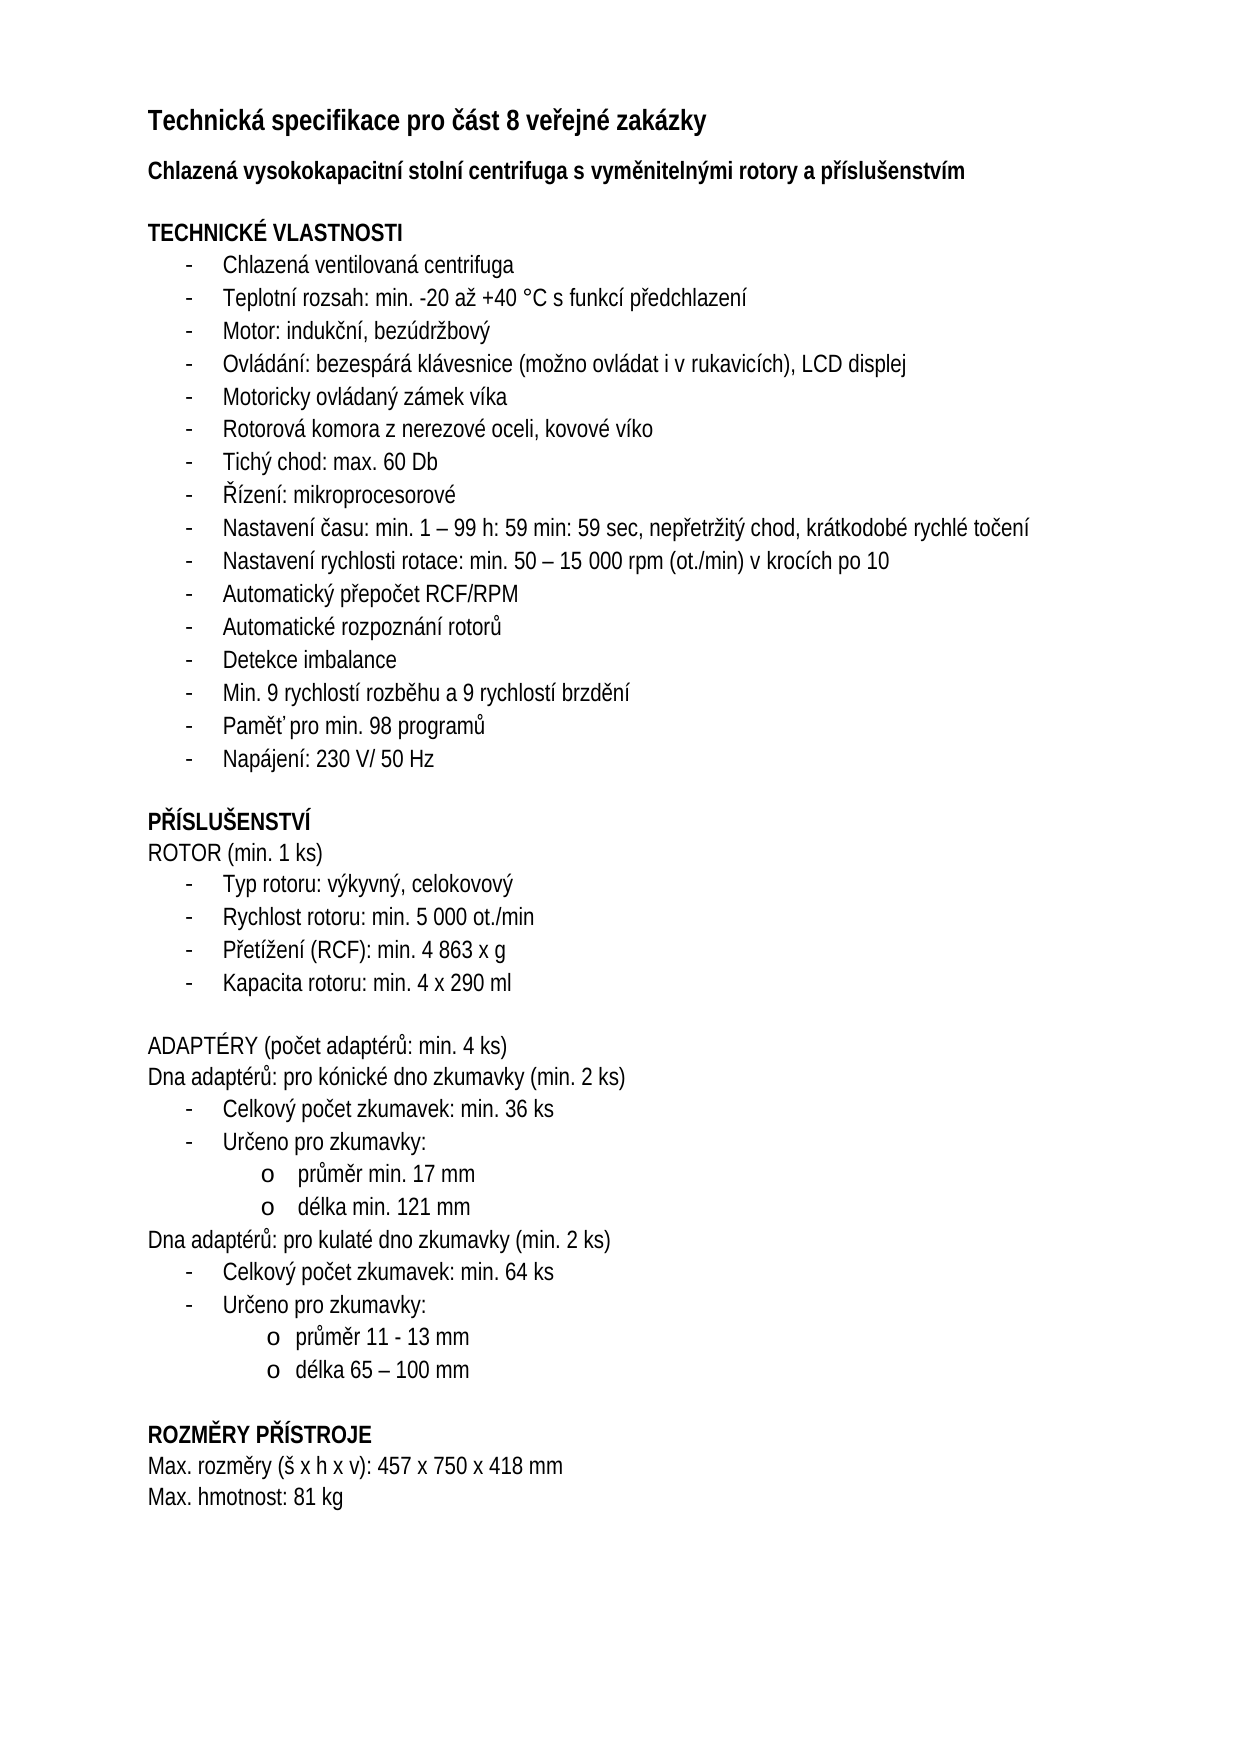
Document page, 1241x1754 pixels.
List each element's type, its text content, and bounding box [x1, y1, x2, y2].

list průměr min. 17 mm [260, 1159, 1093, 1190]
list Určeno pro zkumavky: [185, 1126, 1093, 1156]
text Dna adaptérů: pro kónické dno zkumavky (min. 2 ks) [148, 1062, 1093, 1091]
list Kapacita rotoru: min. 4 x 290 ml [185, 967, 1093, 998]
list Detekce imbalance [185, 644, 1093, 674]
list průměr 11 - 13 mm [266, 1322, 1093, 1353]
list Celkový počet zkumavek: min. 36 ks [185, 1093, 1093, 1123]
list Tichý chod: max. 60 Db [185, 446, 1093, 477]
text Dna adaptérů: pro kulaté dno zkumavky (min. 2 ks) [148, 1225, 1093, 1254]
text ROTOR (min. 1 ks) [148, 837, 1093, 866]
list Paměť pro min. 98 programů [185, 710, 1093, 740]
list Automatický přepočet RCF/RPM [185, 578, 1093, 609]
list Napájení: 230 V/ 50 Hz [185, 743, 1093, 773]
text Technická specifikace pro část 8 veřejné zakázky [148, 103, 1093, 137]
text ROZMĚRY PŘÍSTROJE [148, 1420, 1093, 1448]
list Typ rotoru: výkyvný, celokovový [185, 868, 1093, 899]
list Nastavení rychlosti rotace: min. 50 – 15 000 rpm (ot./min) v krocích po 10 [185, 545, 1093, 576]
list Automatické rozpoznání rotorů [185, 611, 1093, 642]
list Celkový počet zkumavek: min. 64 ks [185, 1256, 1093, 1287]
list Rychlost rotoru: min. 5 000 ot./min [185, 901, 1093, 932]
list Min. 9 rychlostí rozběhu a 9 rychlostí brzdění [185, 677, 1093, 707]
list Přetížení (RCF): min. 4 863 x g [185, 934, 1093, 965]
text ADAPTÉRY (počet adaptérů: min. 4 ks) [148, 1031, 1093, 1060]
text Max. hmotnost: 81 kg [148, 1482, 1093, 1510]
list Motor: indukční, bezúdržbový [185, 315, 1093, 345]
list Určeno pro zkumavky: [185, 1289, 1093, 1320]
list Ovládání: bezespárá klávesnice (možno ovládat i v rukavicích), LCD displej [185, 348, 1093, 378]
text Chlazená vysokokapacitní stolní centrifuga s vyměnitelnými rotory a příslušenstvím [148, 156, 1093, 185]
list Chlazená ventilovaná centrifuga [185, 249, 1093, 279]
text TECHNICKÉ VLASTNOSTI [148, 218, 1093, 247]
list Motoricky ovládaný zámek víka [185, 381, 1093, 411]
list Rotorová komora z nerezové oceli, kovové víko [185, 413, 1093, 444]
text PŘÍSLUŠENSTVÍ [148, 807, 1093, 835]
list délka 65 – 100 mm [266, 1356, 1093, 1386]
list Řízení: mikroprocesorové [185, 479, 1093, 510]
list Nastavení času: min. 1 – 99 h: 59 min: 59 sec, nepřetržitý chod, krátkodobé rychlé točení [185, 512, 1093, 543]
text Max. rozměry (š x h x v): 457 x 750 x 418 mm [148, 1451, 1093, 1479]
list Teplotní rozsah: min. -20 až +40 °C s funkcí předchlazení [185, 282, 1093, 312]
list délka min. 121 mm [260, 1192, 1093, 1223]
